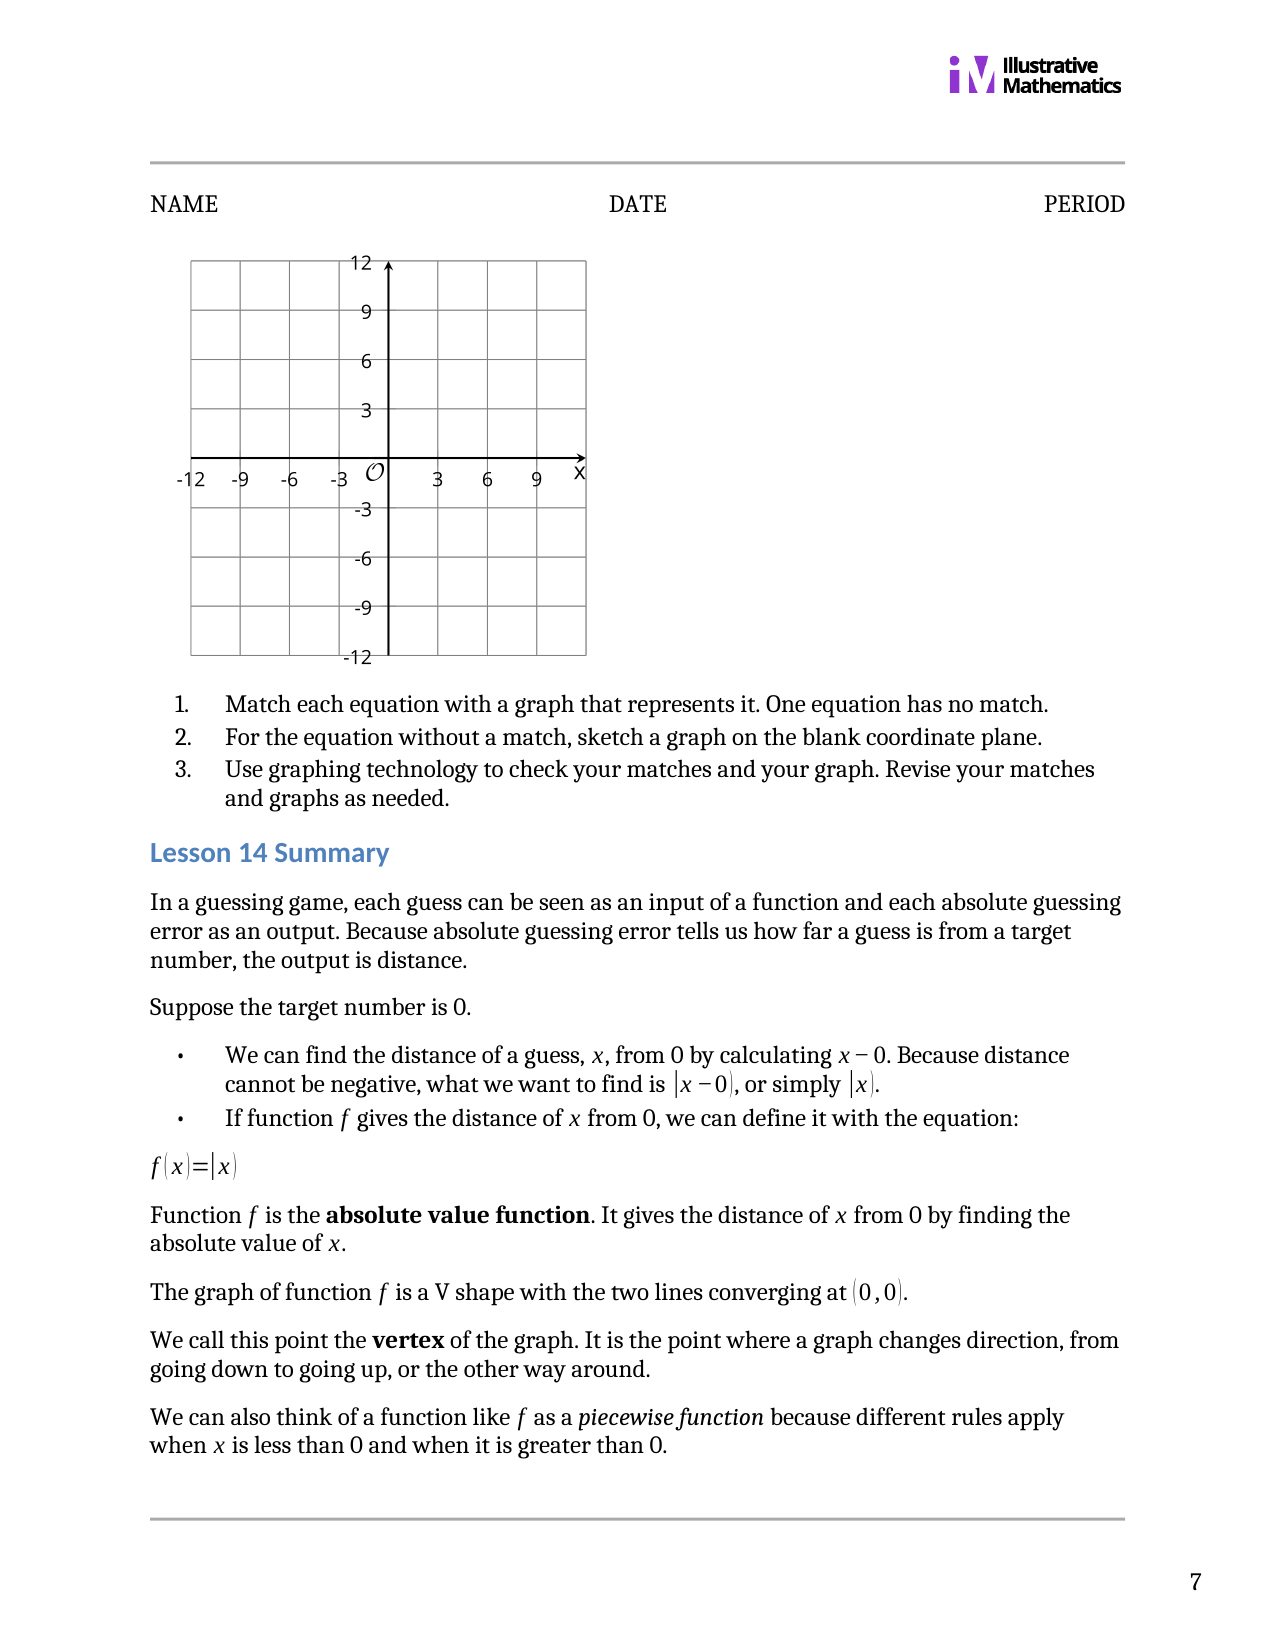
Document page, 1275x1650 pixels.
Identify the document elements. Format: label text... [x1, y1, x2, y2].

text In a guessing game, each guess can be seen as an input of a function and each absolute guessing error as an output. Because absolute guessing error tells us how far a guess is from a target number, the output is distance. [150, 888, 1125, 974]
list If function gives the distance of from 0, we can define it with the equation: [175, 1104, 1125, 1132]
text Suppose the target number is 0. [150, 993, 1125, 1022]
picture [168, 247, 594, 672]
list Use graphing technology to check your matches and your graph. Revise your matches and graphs as needed. [175, 755, 1125, 813]
list For the equation without a match, sketch a graph on the blank coordinate plane. [175, 723, 1125, 752]
text Function is the absolute value function. It gives the distance of from 0 by finding the absolute value of . [150, 1201, 1125, 1258]
text We can also think of a function like as a piecewise function because different rules apply when is less than 0 and when it is greater than 0. [150, 1402, 1125, 1460]
subtitle Lesson 14 Summary [150, 834, 1125, 869]
text The graph of function is a V shape with the two lines converging at . [150, 1277, 1125, 1307]
text We call this point the vertex of the graph. It is the point where a graph changes direction, from going down to going up, or the other way around. [150, 1326, 1125, 1384]
picture [949, 55, 1121, 93]
list We can find the distance of a guess, , from 0 by calculating . Because distance cannot be negative, what we want to find is , or simply . [175, 1041, 1125, 1100]
list Match each equation with a graph that represents it. One equation has no match. [175, 690, 1125, 719]
